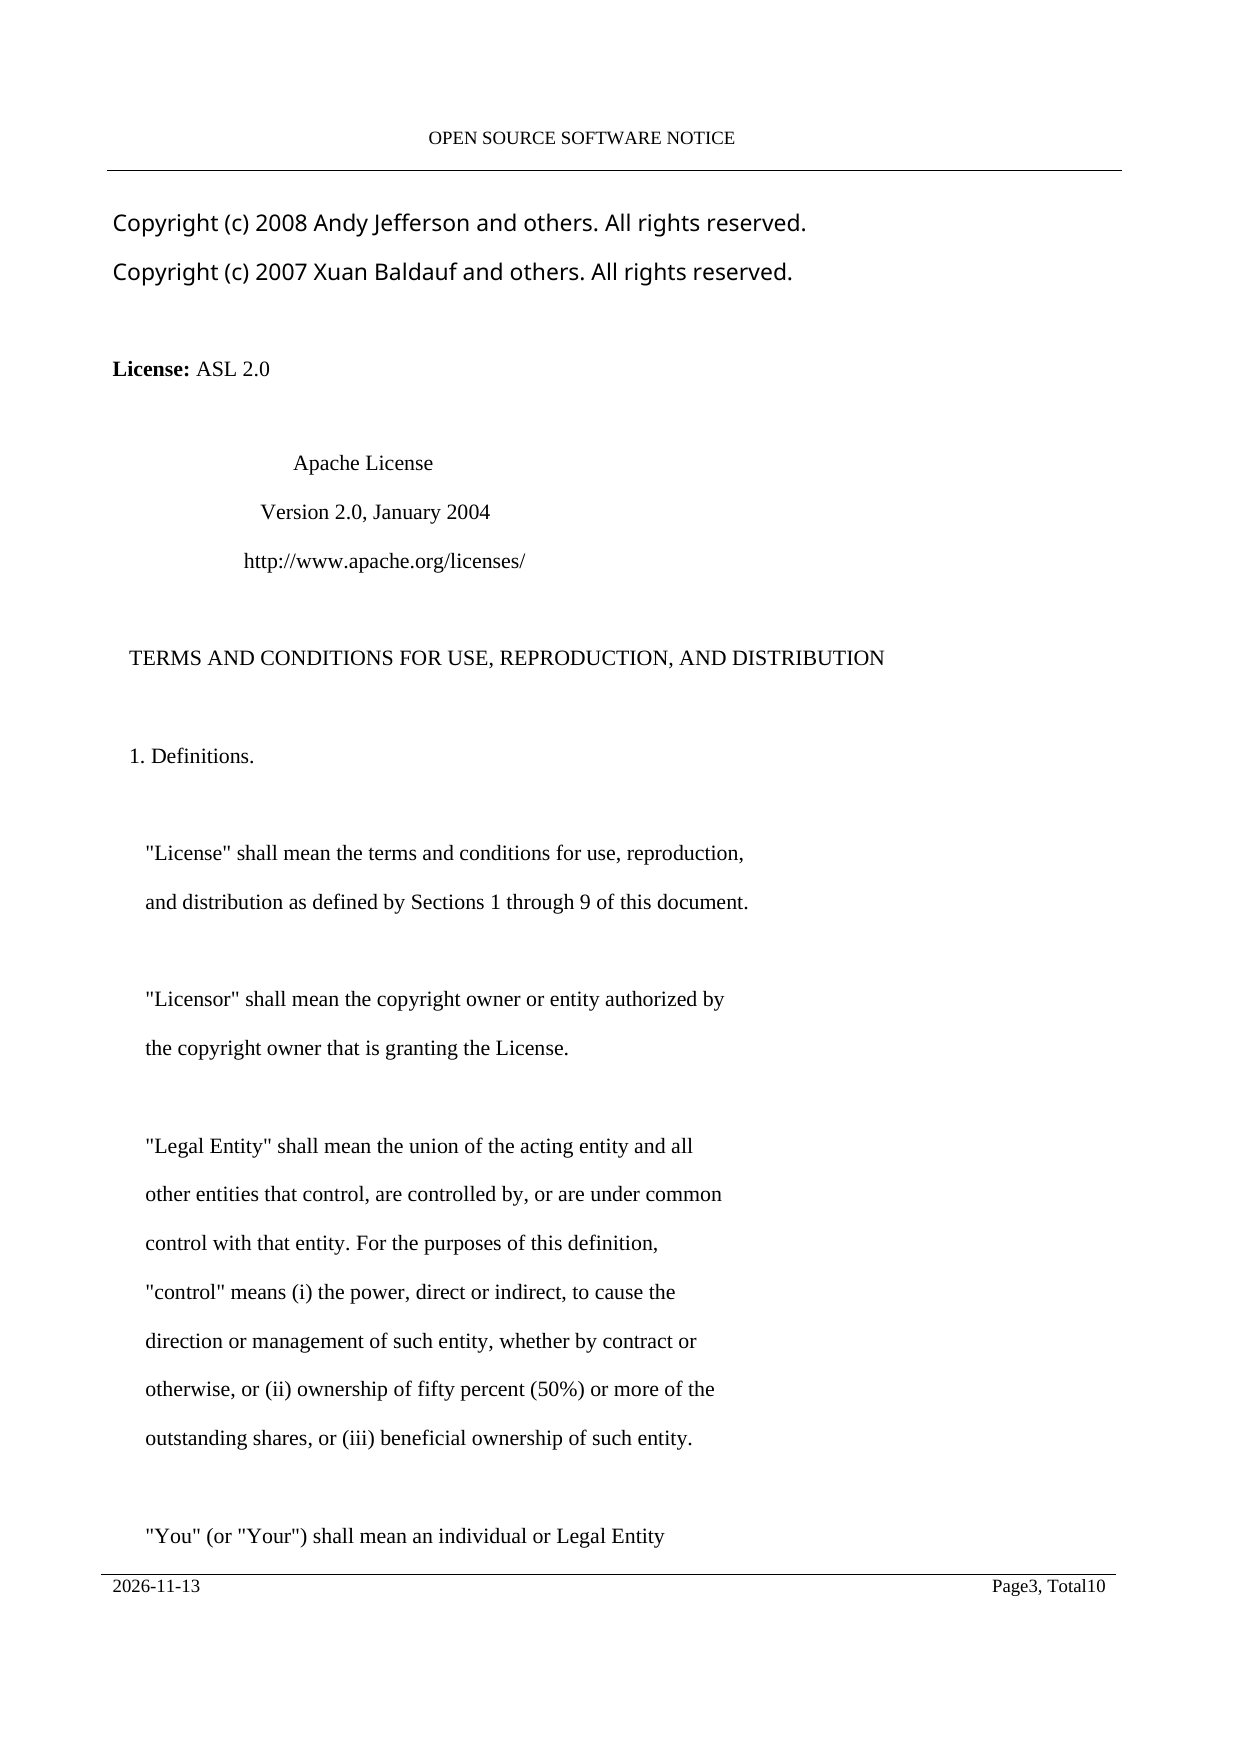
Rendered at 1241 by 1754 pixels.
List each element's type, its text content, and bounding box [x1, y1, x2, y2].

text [112, 398, 1128, 1551]
text License: ASL 2.0 [112, 353, 1128, 385]
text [112, 206, 1128, 336]
